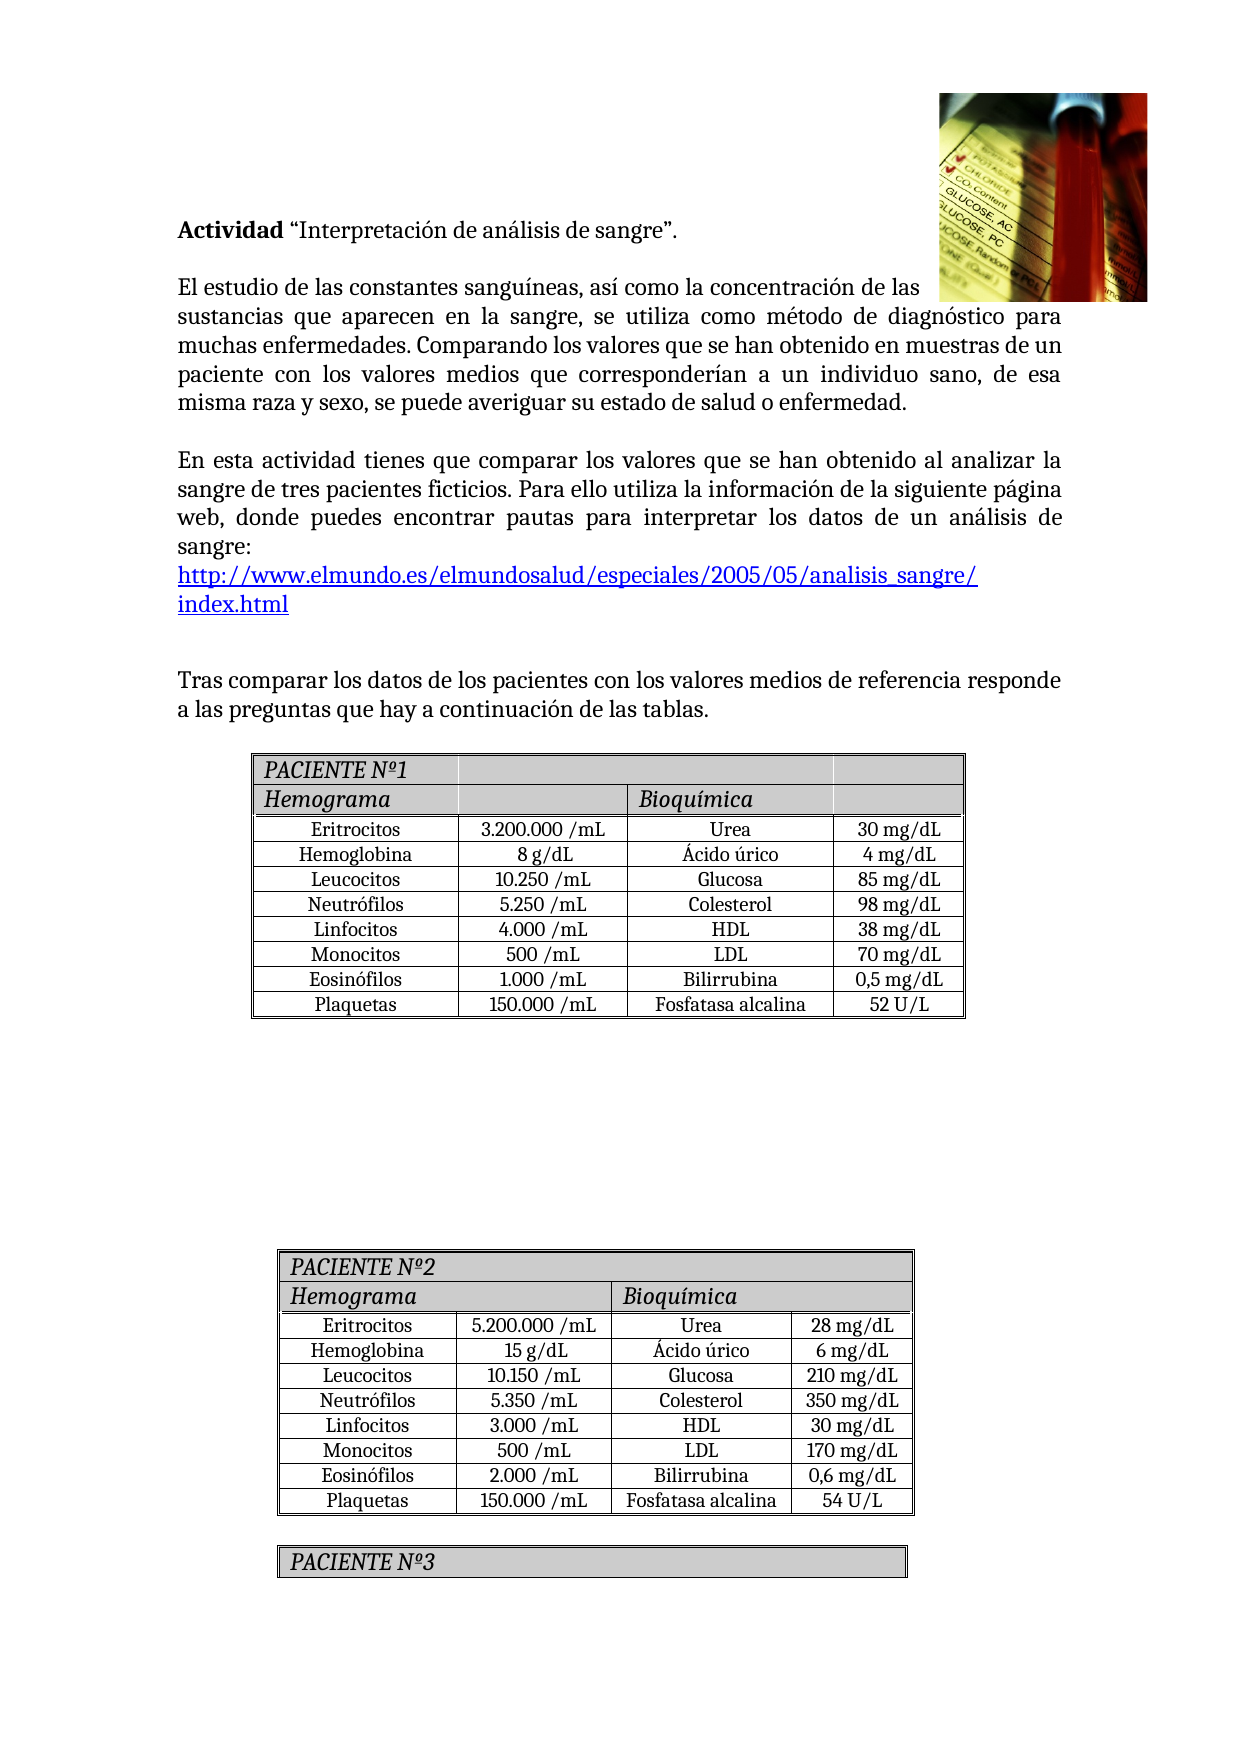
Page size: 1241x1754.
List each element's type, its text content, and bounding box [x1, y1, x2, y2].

table_cell 150.000 /mL [459, 992, 627, 1016]
table_cell 6 mg/dL [792, 1339, 912, 1363]
table_cell [459, 785, 627, 814]
table_header [459, 756, 627, 784]
table_cell Hemoglobina [280, 1339, 456, 1363]
table_header [456, 1548, 611, 1577]
table_cell Colesterol [612, 1389, 791, 1413]
table_cell 5.250 /mL [459, 892, 627, 916]
table_cell 3.000 /mL [457, 1414, 611, 1438]
table_cell Urea [628, 817, 833, 841]
table_cell 3.200.000 /mL [459, 817, 627, 841]
table_cell 210 mg/dL [792, 1364, 912, 1388]
table_cell [791, 1282, 912, 1311]
picture [939, 93, 1148, 302]
table_header PACIENTE Nº2 [280, 1253, 456, 1281]
table_cell 8 g/dL [459, 842, 627, 866]
table_cell [456, 1282, 611, 1311]
table_cell Linfocitos [280, 1414, 456, 1438]
table_cell Glucosa [628, 867, 833, 891]
table_header [611, 1253, 791, 1281]
table_cell Neutrófilos [280, 1389, 456, 1413]
table_cell LDL [612, 1439, 791, 1463]
table_cell Urea [612, 1314, 791, 1338]
table_cell Bilirrubina [628, 967, 833, 991]
table_cell Eosinófilos [254, 967, 458, 991]
table_cell Eosinófilos [280, 1464, 456, 1488]
table_cell Eritrocitos [252, 814, 458, 841]
table_cell 70 mg/dL [834, 942, 963, 966]
table_cell Ácido úrico [628, 842, 833, 866]
table_cell HDL [628, 917, 833, 941]
table_cell 98 mg/dL [834, 892, 963, 916]
text En esta actividad tienes que comparar los valores que se han obtenido al analizar la sangre de tres pacientes ficticios. Para ello utiliza la información de la siguiente página web, donde puedes encontrar pautas para interpretar los datos de un análisis de sangre: [177, 446, 1063, 561]
table_cell 85 mg/dL [834, 867, 963, 891]
table_cell Fosfatasa alcalina [612, 1489, 791, 1513]
table_cell Plaquetas [254, 992, 458, 1016]
table_cell 4.000 /mL [459, 917, 627, 941]
table_cell 30 mg/dL [792, 1414, 912, 1438]
table_cell Leucocitos [254, 867, 458, 891]
table_cell 170 mg/dL [792, 1439, 912, 1463]
table_cell 500 /mL [459, 942, 627, 966]
table_cell 4 mg/dL [834, 842, 963, 866]
table_cell 15 g/dL [457, 1339, 611, 1363]
table_cell Monocitos [280, 1439, 456, 1463]
table_cell 5.350 /mL [457, 1389, 611, 1413]
text Tras comparar los datos de los pacientes con los valores medios de referencia responde a las preguntas que hay a continuación de las tablas. [177, 666, 1063, 724]
table_header [791, 1548, 905, 1577]
table_header [611, 1548, 791, 1577]
table_cell 52 U/L [834, 992, 963, 1016]
text El estudio de las constantes sanguíneas, así como la concentración de las sustancias que aparecen en la sangre, se utiliza como método de diagnóstico para muchas enfermedades. Comparando los valores que se han obtenido en muestras de un paciente con los valores medios que corresponderían a un individuo sano, de esa misma raza y sexo, se puede averiguar su estado de salud o enfermedad. [177, 273, 1063, 417]
table_cell 1.000 /mL [459, 967, 627, 991]
table_cell Bioquímica [628, 785, 833, 814]
text http://www.elmundo.es/elmundosalud/especiales/2005/05/analisis_sangre/index.html [177, 561, 1063, 618]
table_cell Glucosa [612, 1364, 791, 1388]
table_cell Leucocitos [280, 1364, 456, 1388]
table_cell 0,6 mg/dL [792, 1464, 912, 1488]
table_cell 10.250 /mL [459, 867, 627, 891]
table_cell Bioquímica [612, 1282, 791, 1311]
table_cell 350 mg/dL [792, 1389, 912, 1413]
table_cell 500 /mL [457, 1439, 611, 1463]
table_header [791, 1253, 912, 1281]
table_cell Hemograma [254, 785, 458, 814]
table_cell Fosfatasa alcalina [628, 992, 833, 1016]
table_header PACIENTE Nº1 [254, 756, 458, 784]
table_cell Plaquetas [280, 1489, 456, 1513]
table_cell 38 mg/dL [834, 917, 963, 941]
text Actividad “Interpretación de análisis de sangre”. [177, 216, 939, 244]
table_cell 54 U/L [792, 1489, 912, 1513]
table_header [456, 1253, 611, 1281]
table_cell HDL [612, 1414, 791, 1438]
table_cell 150.000 /mL [457, 1489, 611, 1513]
table_cell Ácido úrico [612, 1339, 791, 1363]
table_cell 5.200.000 /mL [457, 1314, 611, 1338]
table_cell Hemograma [280, 1282, 456, 1311]
table_cell 30 mg/dL [834, 814, 965, 841]
table_cell LDL [628, 942, 833, 966]
table_cell Eritrocitos [279, 1311, 456, 1338]
table_cell Linfocitos [254, 917, 458, 941]
table_cell 2.000 /mL [457, 1464, 611, 1488]
table_cell Bilirrubina [612, 1464, 791, 1488]
table_cell Colesterol [628, 892, 833, 916]
table_cell [834, 785, 963, 814]
table_cell Hemoglobina [254, 842, 458, 866]
table_cell Monocitos [254, 942, 458, 966]
table_cell 10.150 /mL [457, 1364, 611, 1388]
table_cell 0,5 mg/dL [834, 967, 963, 991]
table_cell 28 mg/dL [792, 1311, 913, 1338]
table_cell Neutrófilos [254, 892, 458, 916]
table_header PACIENTE Nº3 [280, 1548, 456, 1577]
table_header [834, 756, 963, 784]
table_header [627, 756, 833, 784]
